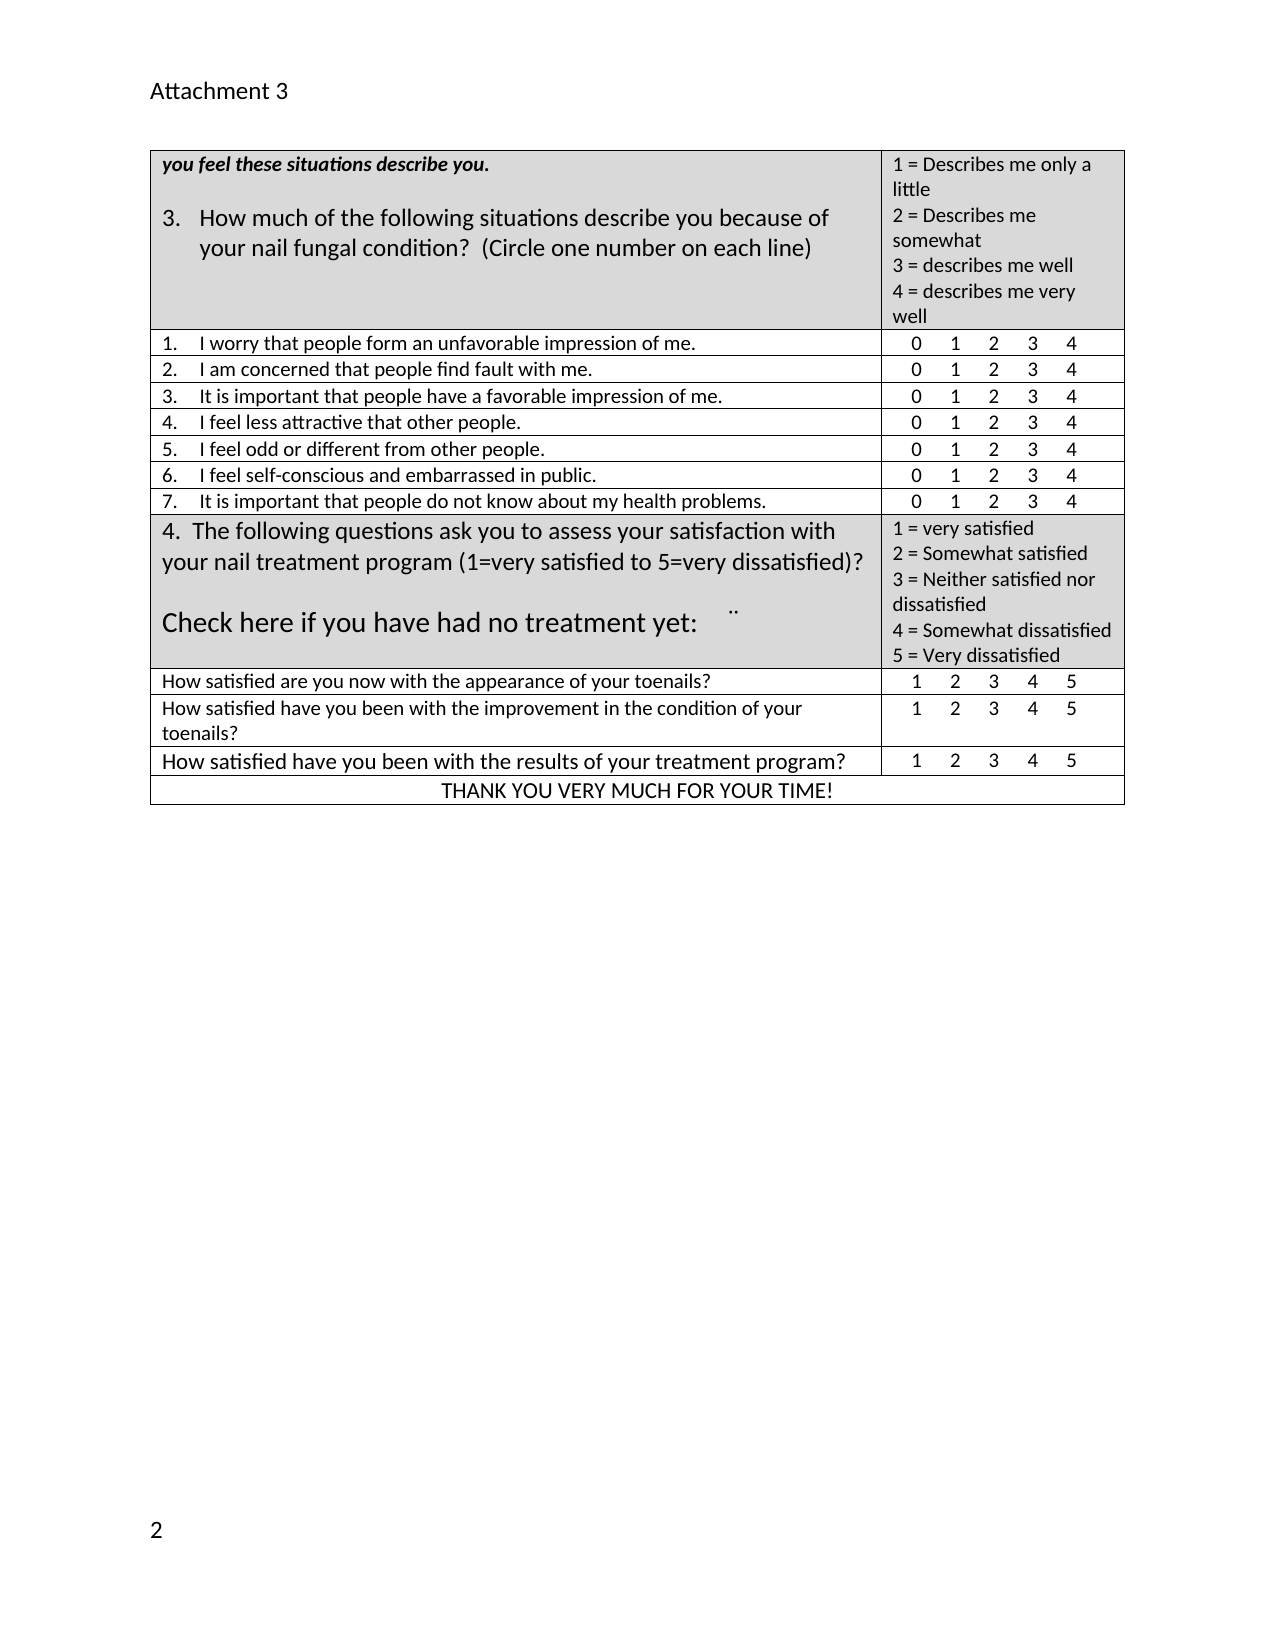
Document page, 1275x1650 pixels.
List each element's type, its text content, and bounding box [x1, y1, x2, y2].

table_cell I feel less attractive that other people. [151, 409, 881, 435]
table_cell It is important that people do not know about my health problems. [151, 489, 881, 514]
table_cell 0 1 2 3 4 [882, 383, 1124, 408]
table_cell I worry that people form an unfavorable impression of me. [151, 330, 881, 355]
table_cell I feel self-conscious and embarrassed in public. [151, 462, 881, 488]
table_cell How satisfied have you been with the improvement in the condition of your toenails? [151, 695, 881, 746]
table_cell How satisfied have you been with the results of your treatment program? [151, 747, 881, 775]
table_cell 1 2 3 4 5 [882, 747, 1124, 775]
table_cell 0 1 2 3 4 [882, 356, 1124, 382]
table_cell I feel odd or different from other people. [151, 436, 881, 461]
table_cell I am concerned that people find fault with me. [151, 356, 881, 382]
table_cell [882, 151, 1124, 329]
table_cell 0 1 2 3 4 [882, 462, 1124, 488]
table_cell 1 = very satisfied 2 = Somewhat satisfied 3 = Neither satisfied nor dissatisfied 4 = Somewhat dissatisfied 5 = Very dissatisfied [882, 515, 1124, 668]
table_cell 0 1 2 3 4 [882, 436, 1124, 461]
table_cell THANK YOU VERY MUCH FOR YOUR TIME! [151, 776, 1124, 804]
table_cell 0 1 2 3 4 [882, 489, 1124, 514]
table_cell How satisfied are you now with the appearance of your toenails? [151, 669, 881, 694]
table_cell 0 1 2 3 4 [882, 409, 1124, 435]
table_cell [151, 151, 881, 329]
table_cell 0 1 2 3 4 [882, 330, 1124, 355]
table_cell 1 2 3 4 5 [882, 695, 1124, 746]
table_cell It is important that people have a favorable impression of me. [151, 383, 881, 408]
table_cell 1 2 3 4 5 [882, 669, 1124, 694]
table_cell 4. The following questions ask you to assess your satisfaction with your nail treatment program (1=very satisfied to 5=very dissatisfied)? Check here if you have had no treatment yet: ¨ [151, 515, 881, 668]
